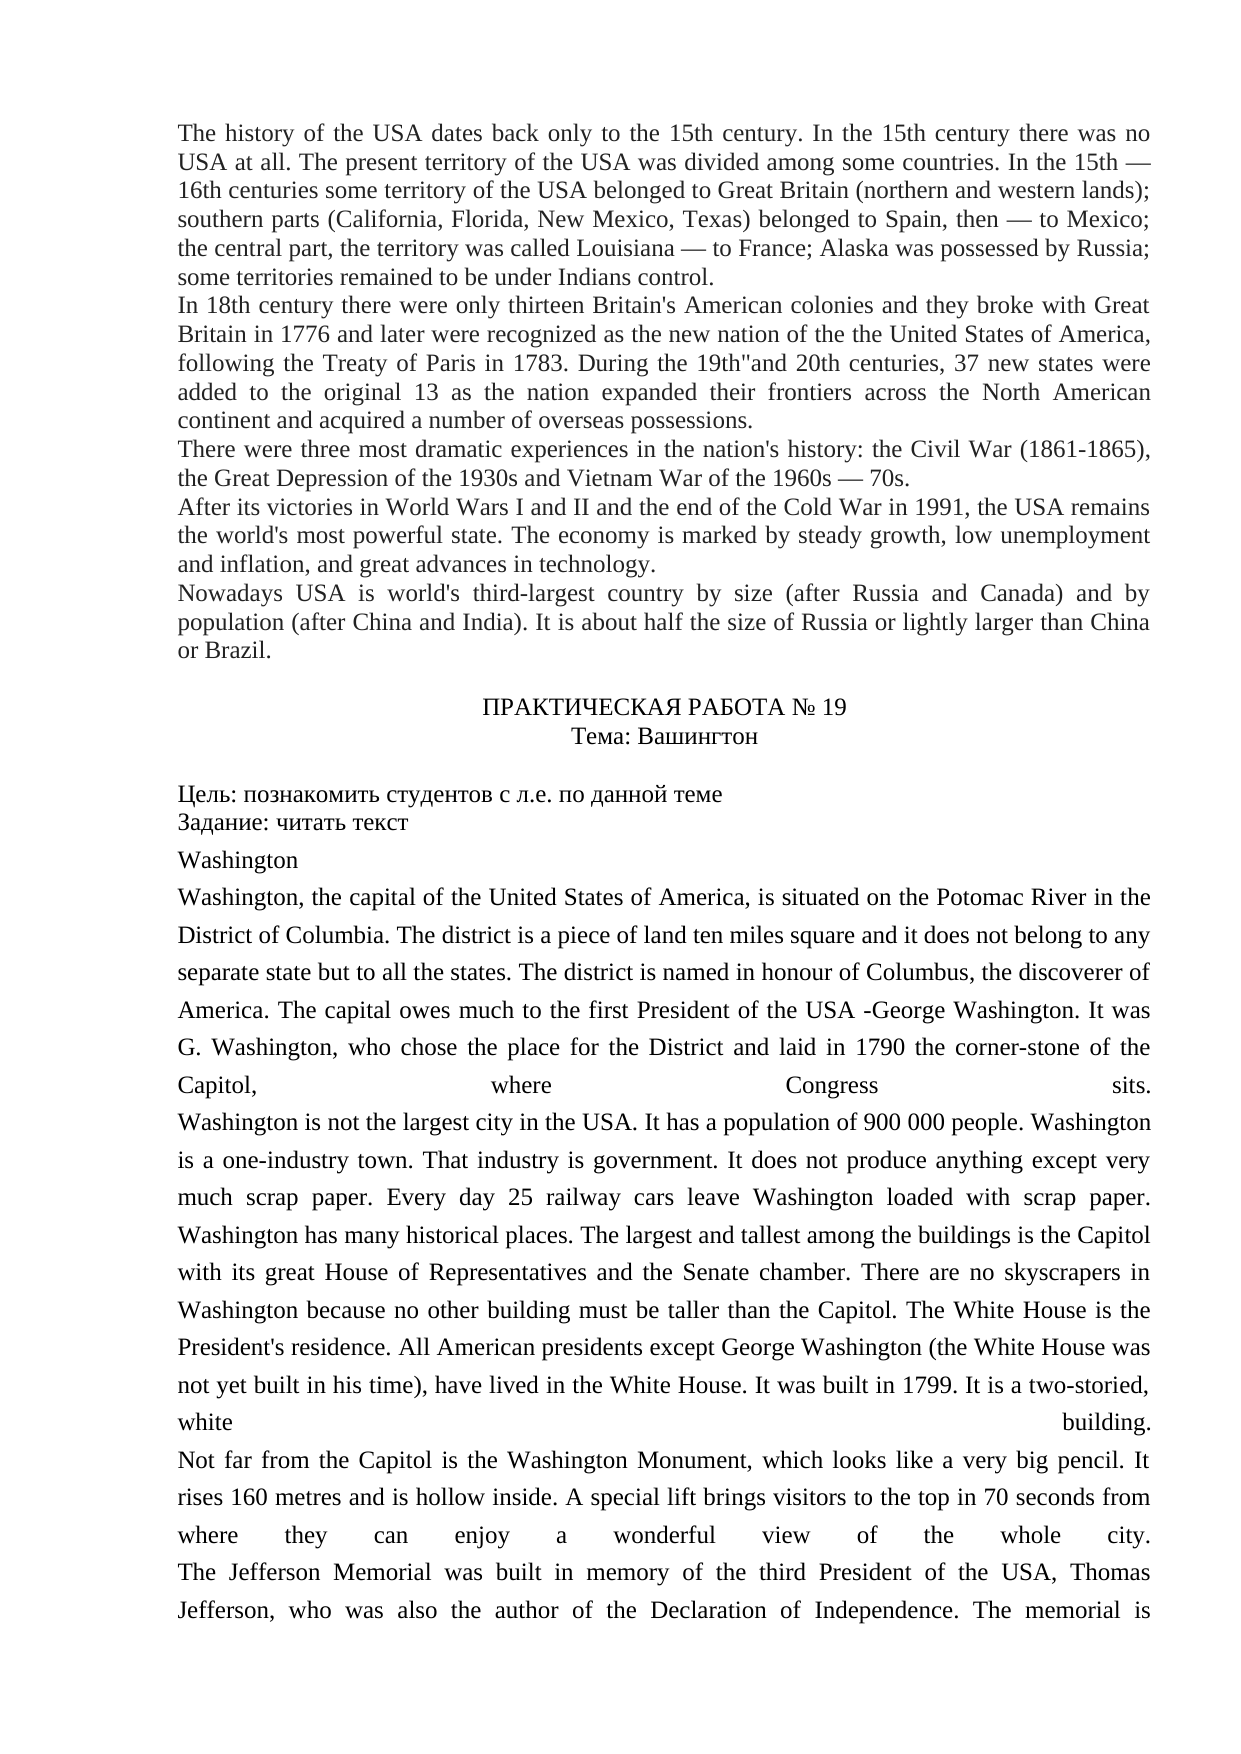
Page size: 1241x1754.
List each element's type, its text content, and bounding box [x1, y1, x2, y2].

text Задание: читать текст [177, 807, 1152, 836]
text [177, 836, 1152, 1624]
text Цель: познакомить студентов с л.е. по данной теме [177, 779, 1152, 807]
text After its victories in World Wars I and II and the end of the Cold War in 1991, the USA remains the world's most powerful state. The economy is marked by steady growth, low unemployment and inflation, and great advances in technology. [177, 492, 1152, 578]
text In 18th century there were only thirteen Britain's American colonies and they broke with Great Britain in 1776 and later were recognized as the new nation of the the United States of America, following the Treaty of Paris in 1783. During the 19th"and 20th centuries, 37 new states were added to the original 13 as the nation expanded their frontiers across the North American continent and acquired a number of overseas possessions. [177, 291, 1152, 434]
text Nowadays USA is world's third-largest country by size (after Russia and Canada) and by population (after China and India). It is about half the size of Russia or lightly larger than China or Brazil. [177, 578, 1152, 664]
text Тема: Вашингтон [177, 721, 1152, 750]
text There were three most dramatic experiences in the nation's history: the Civil War (1861-1865), the Great Depression of the 1930s and Vietnam War of the 1960s — 70s. [177, 434, 1152, 492]
text The history of the USA dates back only to the 15th century. In the 15th century there was no USA at all. The present territory of the USA was divided among some countries. In the 15th — 16th centuries some territory of the USA belonged to Great Britain (northern and western lands); southern parts (California, Florida, New Mexico, Texas) belonged to Spain, then — to Mexico; the central part, the territory was called Louisiana — to France; Alaska was possessed by Russia; some territories remained to be under Indians control. [177, 118, 1152, 291]
text ПРАКТИЧЕСКАЯ РАБОТА № 19 [177, 692, 1152, 721]
